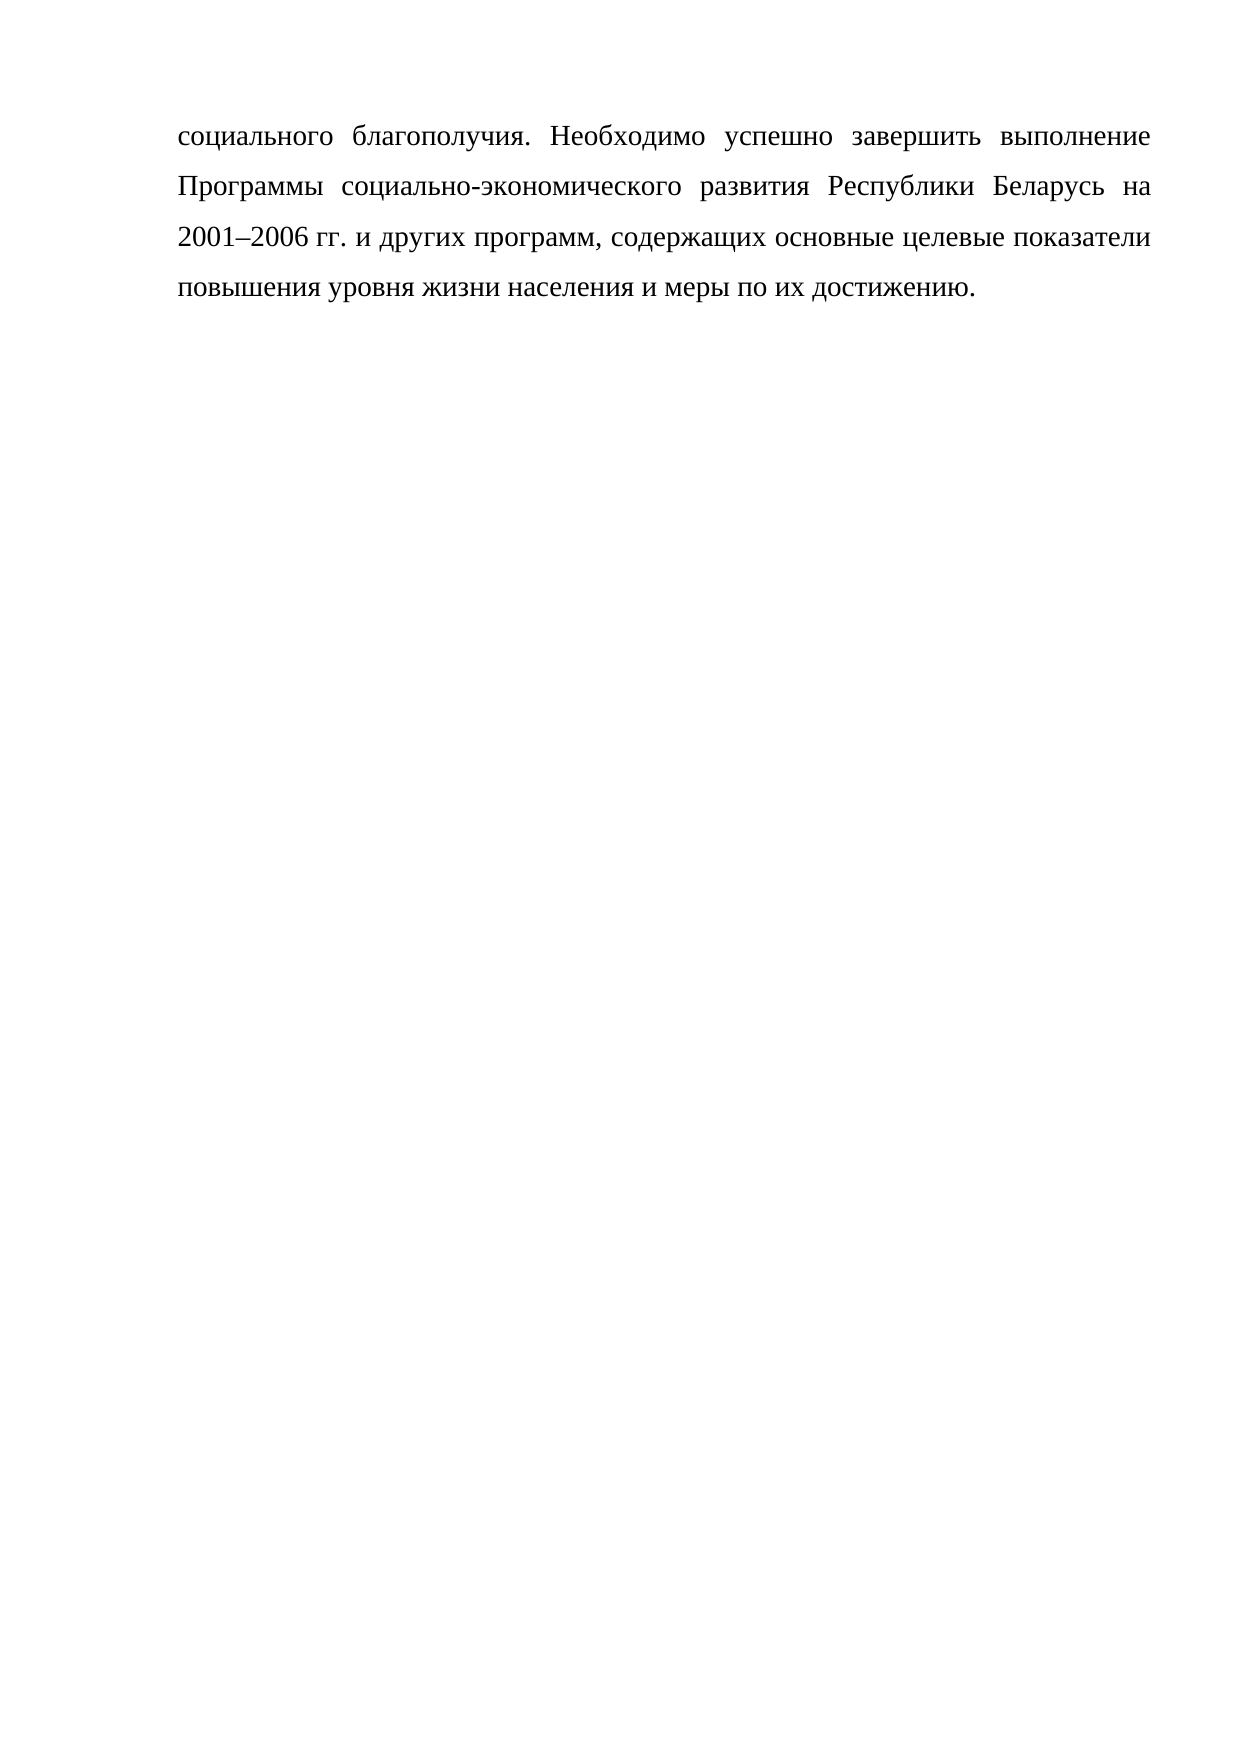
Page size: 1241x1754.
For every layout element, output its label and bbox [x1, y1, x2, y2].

list [177, 118, 1152, 303]
